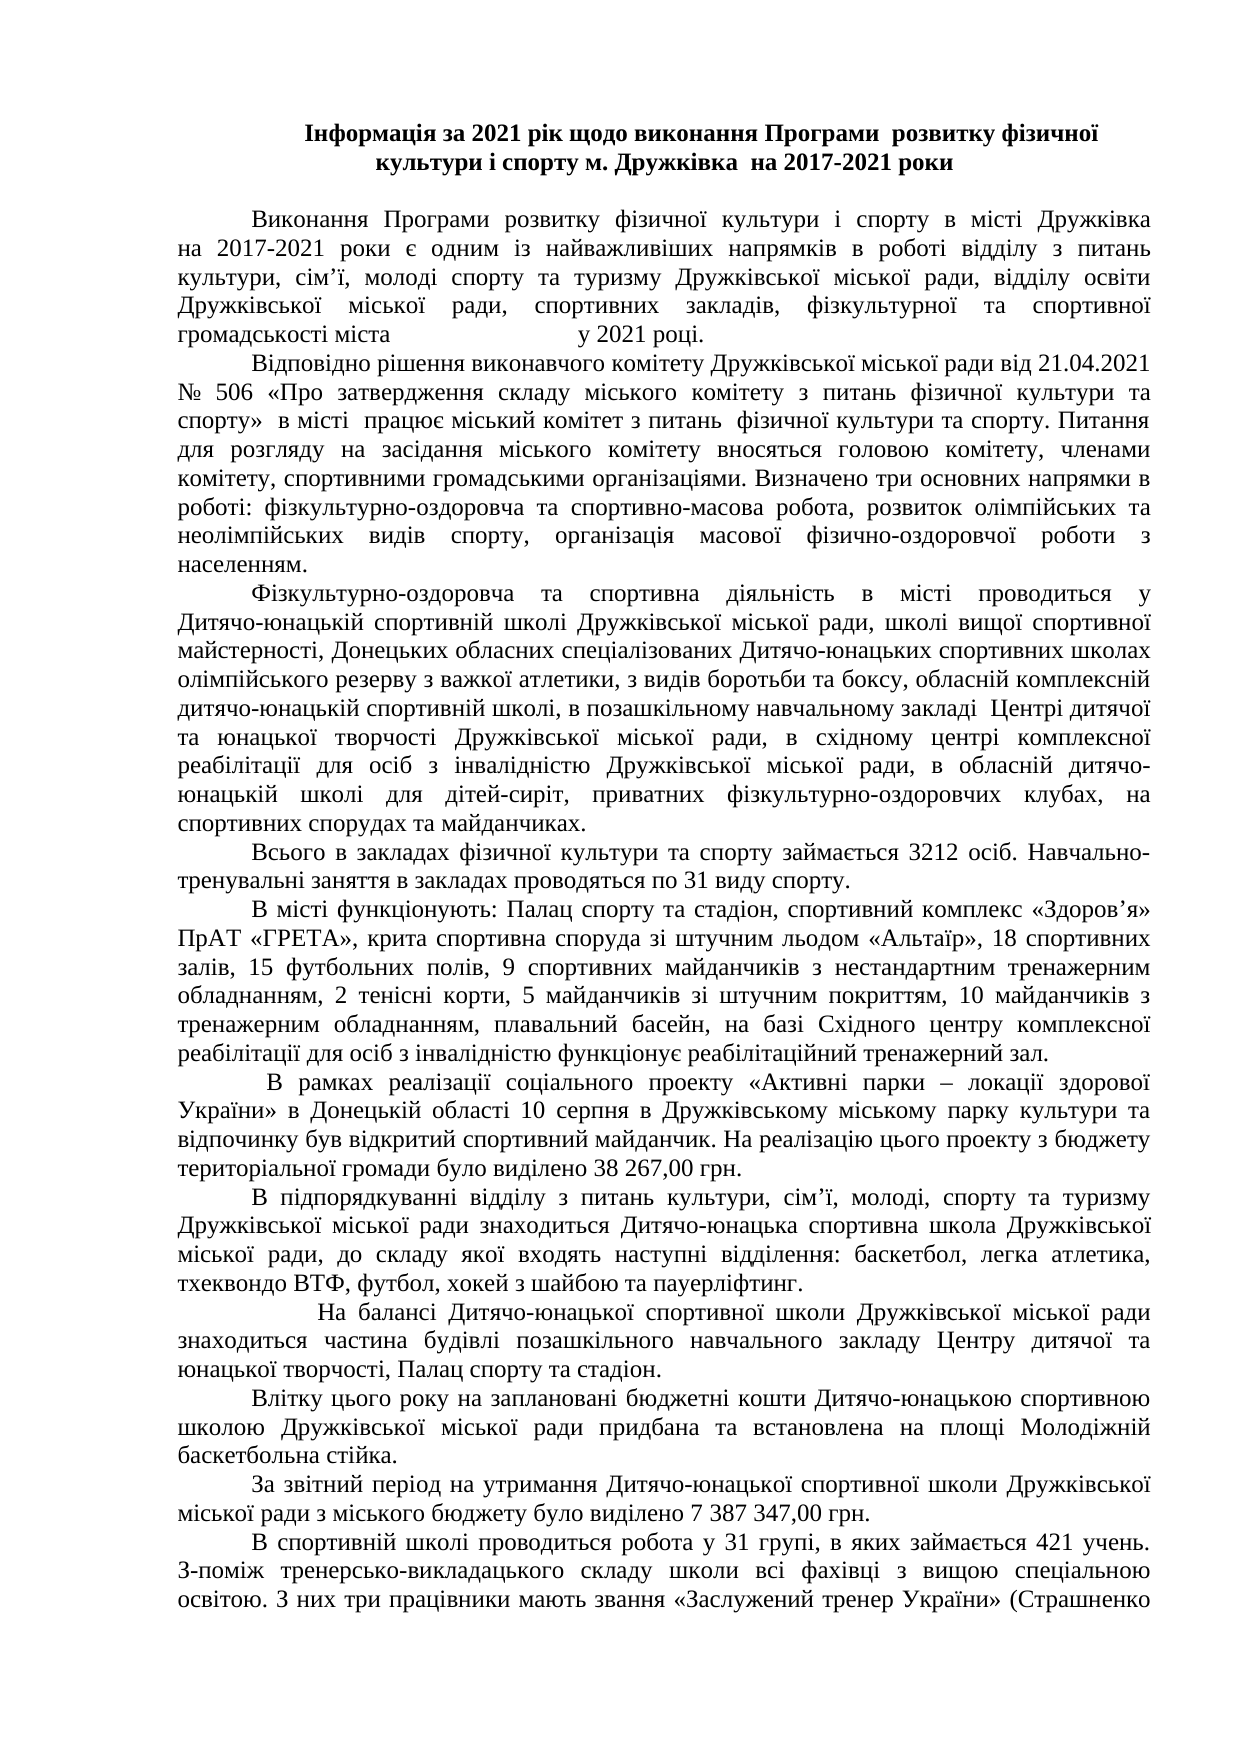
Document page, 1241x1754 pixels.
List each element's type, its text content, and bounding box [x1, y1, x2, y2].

text На балансі Дитячо-юнацької спортивної школи Дружківської міської ради знаходиться частина будівлі позашкільного навчального закладу Центру дитячої та юнацької творчості, Палац спорту та стадіон. [177, 1297, 1152, 1383]
text В підпорядкуванні відділу з питань культури, сім’ї, молоді, спорту та туризму Дружківської міської ради знаходиться Дитячо-юнацька спортивна школа Дружківської міської ради, до складу якої входять наступні відділення: баскетбол, легка атлетика, тхеквондо ВТФ, футбол, хокей з шайбою та пауерліфтинг. [177, 1182, 1152, 1297]
text В рамках реалізації соціального проекту «Активні парки – локації здорової України» в Донецькій області 10 серпня в Дружківському міському парку культури та відпочинку був відкритий спортивний майданчик. На реалізацію цього проекту з бюджету територіальної громади було виділено 38 267,00 грн. [177, 1067, 1152, 1182]
text Влітку цього року на заплановані бюджетні кошти Дитячо-юнацькою спортивною школою Дружківської міської ради придбана та встановлена на площі Молодіжній баскетбольна стійка. [177, 1383, 1152, 1469]
text За звітний період на утримання Дитячо-юнацької спортивної школи Дружківської міської ради з міського бюджету було виділено 7 387 347,00 грн. [177, 1469, 1152, 1527]
text Фізкультурно-оздоровча та спортивна діяльність в місті проводиться у Дитячо-юнацькій спортивній школі Дружківської міської ради, школі вищої спортивної майстерності, Донецьких обласних спеціалізованих Дитячо-юнацьких спортивних школах олімпійського резерву з важкої атлетики, з видів боротьби та боксу, обласній комплексній дитячо-юнацькій спортивній школі, в позашкільному навчальному закладі Центрі дитячої та юнацької творчості Дружківської міської ради, в східному центрі комплексної реабілітації для осіб з інвалідністю Дружківської міської ради, в обласній дитячо-юнацькій школі для дітей-сиріт, приватних фізкультурно-оздоровчих клубах, на спортивних спорудах та майданчиках. [177, 578, 1152, 837]
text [177, 1527, 1152, 1613]
text Виконання Програми розвитку фізичної культури і спорту в місті Дружківка на 2017-2021 роки є одним із найважливіших напрямків в роботі відділу з питань культури, сім’ї, молоді спорту та туризму Дружківської міської ради, відділу освіти Дружківської міської ради, спортивних закладів, фізкультурної та спортивної громадськості міста у 2021 році. [177, 204, 1152, 348]
text Всього в закладах фізичної культури та спорту займається 3212 осіб. Навчально-тренувальні заняття в закладах проводяться по 31 виду спорту. [177, 837, 1152, 894]
text Відповідно рішення виконавчого комітету Дружківської міської ради від 21.04.2021 № 506 «Про затвердження складу міського комітету з питань фізичної культури та спорту» в місті працює міський комітет з питань фізичної культури та спорту. Питання для розгляду на засідання міського комітету вносяться головою комітету, членами комітету, спортивними громадськими організаціями. Визначено три основних напрямки в роботі: фізкультурно-оздоровча та спортивно-масова робота, розвиток олімпійських та неолімпійських видів спорту, організація масової фізично-оздоровчої роботи з населенням. [177, 348, 1152, 578]
text Інформація за 2021 рік щодо виконання Програми розвитку фізичної культури і спорту м. Дружківка на 2017-2021 роки [177, 118, 1152, 176]
text В місті функціонують: Палац спорту та стадіон, спортивний комплекс «Здоров’я» ПрАТ «ГРЕТА», крита спортивна споруда зі штучним льодом «Альтаїр», 18 спортивних залів, 15 футбольних полів, 9 спортивних майданчиків з нестандартним тренажерним обладнанням, 2 тенісні корти, 5 майданчиків зі штучним покриттям, 10 майданчиків з тренажерним обладнанням, плавальний басейн, на базі Східного центру комплексної реабілітації для осіб з інвалідністю функціонує реабілітаційний тренажерний зал. [177, 894, 1152, 1067]
